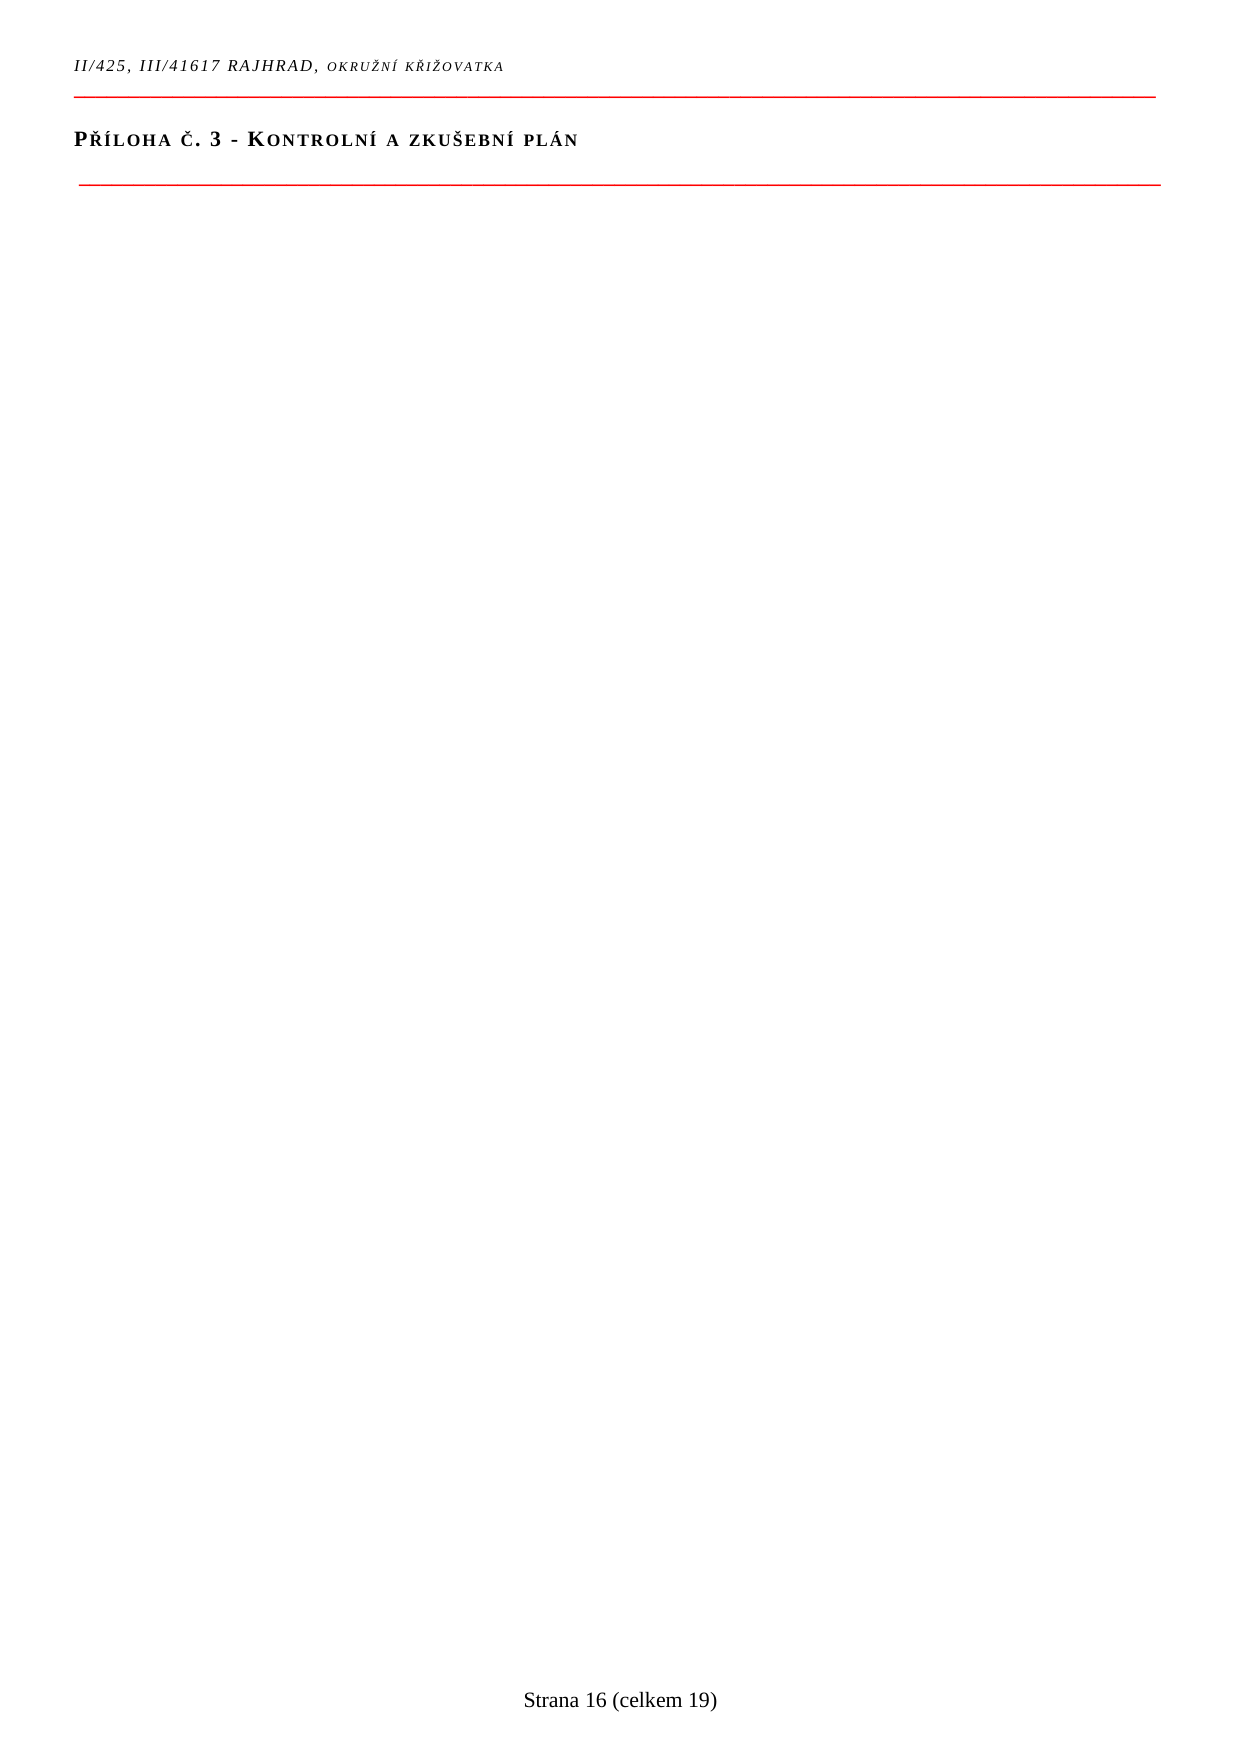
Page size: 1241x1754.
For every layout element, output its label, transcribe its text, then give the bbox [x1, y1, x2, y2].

text Příloha č. 3 - Kontrolní a zkušební plán [74, 126, 1167, 151]
text ___________________________________________________________________________________________________ [74, 163, 1167, 189]
